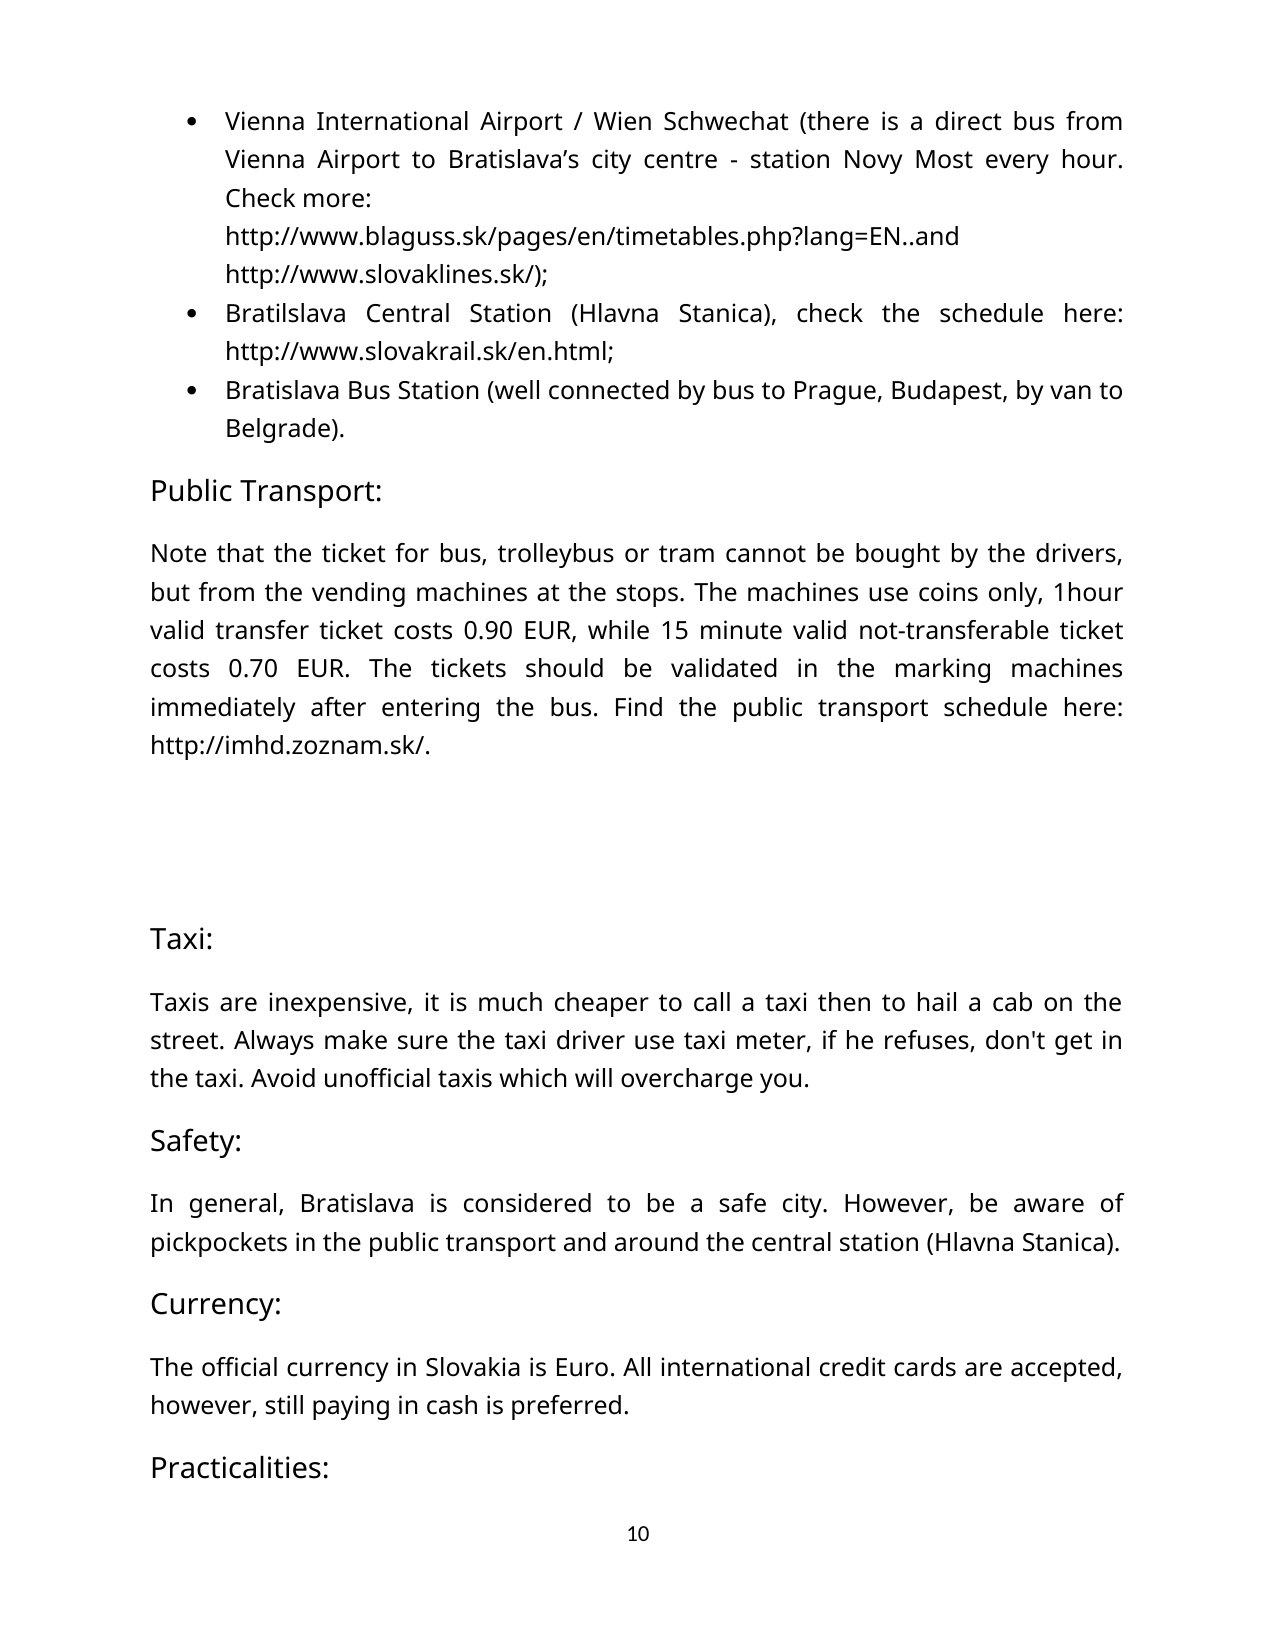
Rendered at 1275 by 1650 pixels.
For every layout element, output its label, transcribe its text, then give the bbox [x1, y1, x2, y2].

text In general, Bratislava is considered to be a safe city. However, be aware of pickpockets in the public transport and around the central station (Hlavna Stanica). [150, 1186, 1125, 1258]
list Vienna International Airport / Wien Schwechat (there is a direct bus from Vienna Airport to Bratislava’s city centre - station Novy Most every hour. Check more: [187, 103, 1125, 214]
text Taxi: [150, 918, 1125, 958]
text Practicalities: [150, 1447, 1125, 1487]
list Bratilslava Central Station (Hlavna Stanica), check the schedule here: http://www.slovakrail.sk/en.html; [187, 296, 1125, 368]
list http://www.blaguss.sk/pages/en/timetables.php?lang=EN..and http://www.slovaklines.sk/); [225, 219, 1125, 291]
list Bratislava Bus Station (well connected by bus to Prague, Budapest, by van to Belgrade). [187, 372, 1125, 445]
text The official currency in Slovakia is Euro. All international credit cards are accepted, however, still paying in cash is preferred. [150, 1349, 1125, 1422]
text Note that the ticket for bus, trolleybus or tram cannot be bought by the drivers, but from the vending machines at the stops. The machines use coins only, 1hour valid transfer ticket costs 0.90 EUR, while 15 minute valid not-transferable ticket costs 0.70 EUR. The tickets should be validated in the marking machines immediately after entering the bus. Find the public transport schedule here: http://imhd.zoznam.sk/. [150, 536, 1125, 762]
text Taxis are inexpensive, it is much cheaper to call a taxi then to hail a cab on the street. Always make sure the taxi driver use taxi meter, if he refuses, don't get in the taxi. Avoid unofficial taxis which will overcharge you. [150, 984, 1125, 1095]
text Safety: [150, 1120, 1125, 1160]
text Public Transport: [150, 470, 1125, 510]
text Currency: [150, 1284, 1125, 1323]
